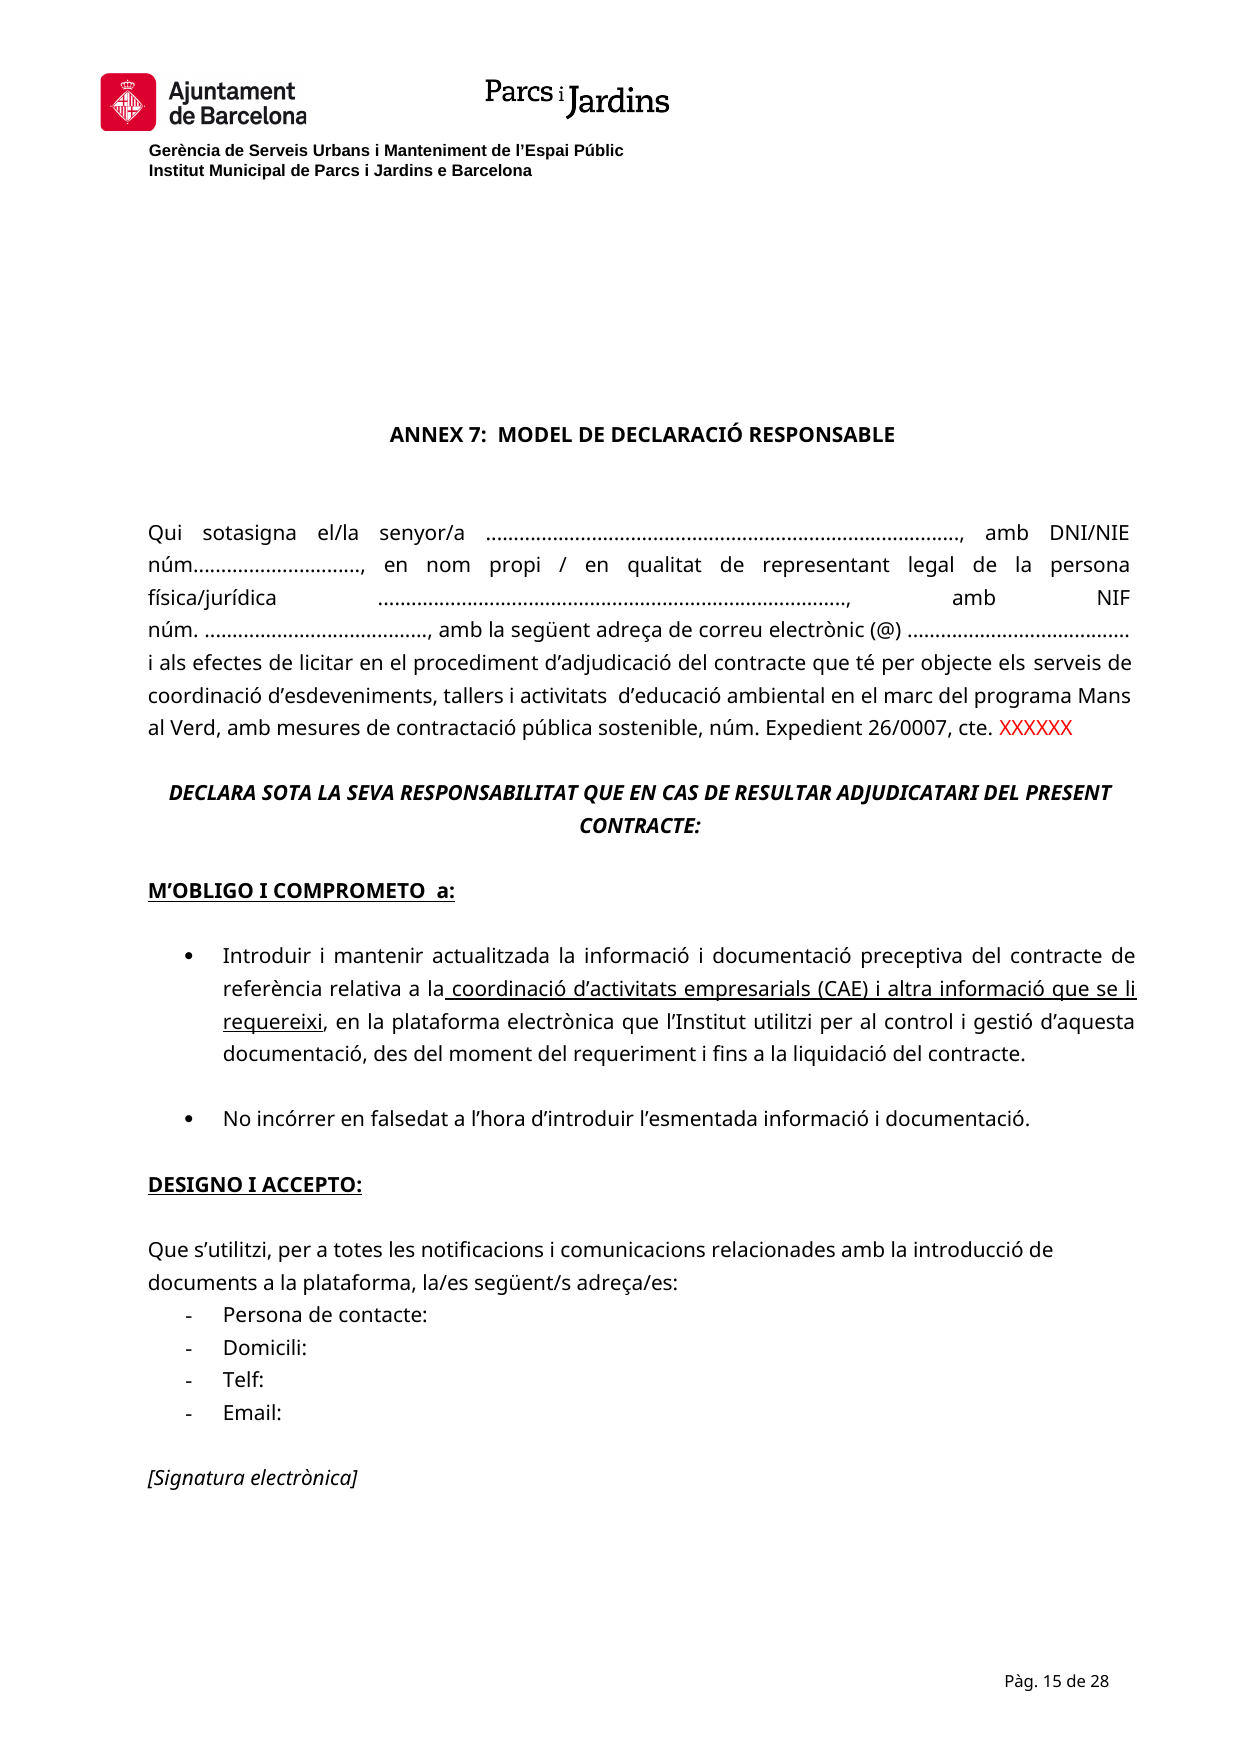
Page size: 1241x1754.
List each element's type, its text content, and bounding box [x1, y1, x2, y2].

list Domicili: [185, 1333, 1137, 1361]
text ANNEX 7: MODEL DE DECLARACIÓ RESPONSABLE [148, 420, 1137, 448]
text DESIGNO I ACCEPTO: [148, 1170, 1137, 1198]
list No incórrer en falsedat a l’hora d’introduir l’esmentada informació i documentació. [185, 1104, 1137, 1133]
list Introduir i mantenir actualitzada la informació i documentació preceptiva del contracte de referència relativa a la coordinació d’activitats empresarials (CAE) i altra informació que se li requereixi, en la plataforma electrònica que l’Institut utilitzi per al control i gestió d’aquesta documentació, des del moment del requeriment i fins a la liquidació del contracte. [185, 942, 1137, 1068]
picture [482, 73, 675, 124]
text Que s’utilitzi, per a totes les notificacions i comunicacions relacionades amb la introducció de documents a la plataforma, la/es següent/s adreça/es: [148, 1235, 1137, 1296]
text M’OBLIGO I COMPROMETO a: [148, 876, 1137, 905]
title DECLARA SOTA LA SEVA RESPONSABILITAT QUE EN CAS DE RESULTAR ADJUDICATARI DEL PRESENT CONTRACTE: [148, 778, 1132, 839]
text [Signatura electrònica] [148, 1463, 1137, 1492]
list Email: [185, 1398, 1137, 1426]
text Qui sotasigna el/la senyor/a ....................................................................................., amb DNI/NIE núm.............................., en nom propi / en qualitat de representant legal de la persona física/jurídica ...................................................................................., amb NIF núm. ........................................, amb la següent adreça de correu electrònic (@) ........................................ i als efectes de licitar en el procediment d’adjudicació del contracte que té per objecte els serveis de coordinació d’esdeveniments, tallers i activitats d’educació ambiental en el marc del programa Mans al Verd, amb mesures de contractació pública sostenible, núm. Expedient 26/0007, cte. XXXXXX [148, 518, 1132, 742]
list Telf: [185, 1365, 1137, 1394]
list Persona de contacte: [185, 1300, 1137, 1329]
picture [100, 73, 307, 131]
